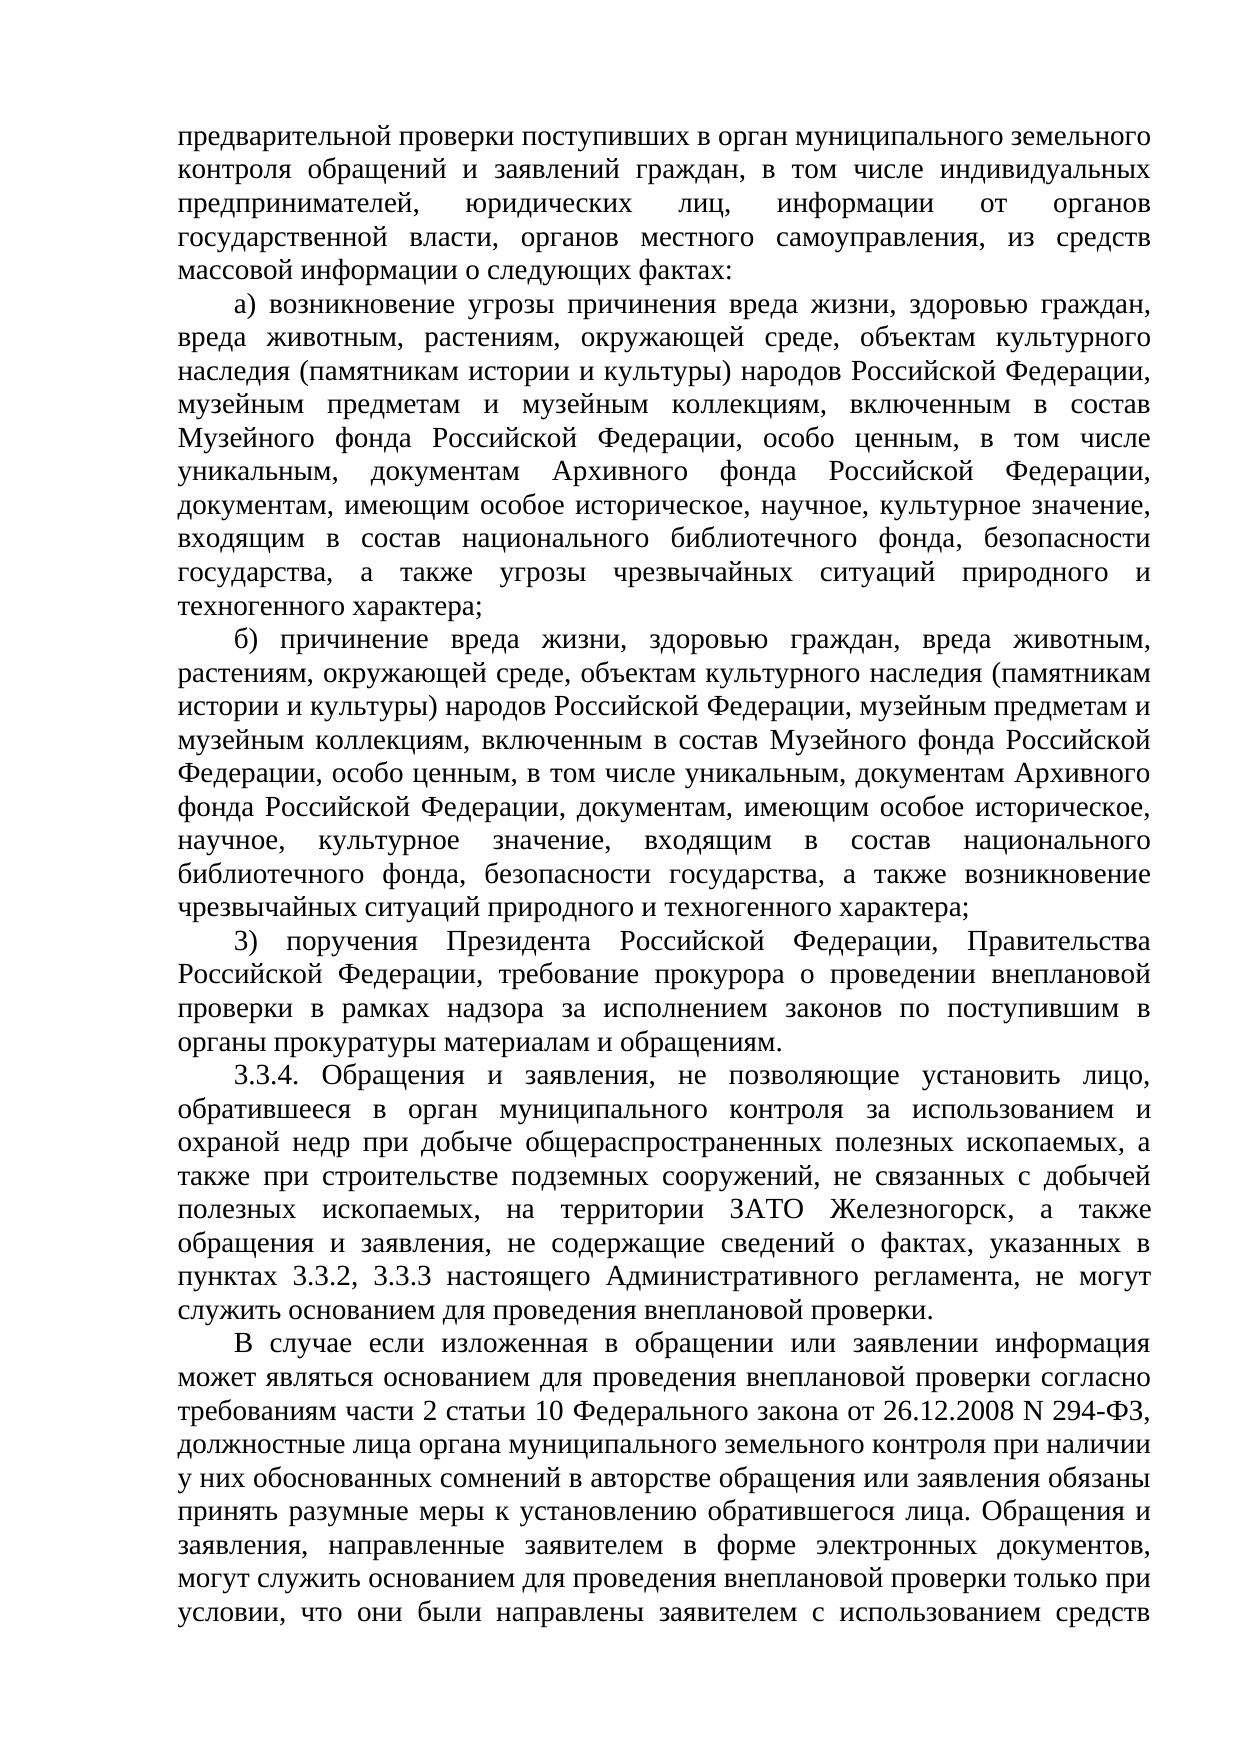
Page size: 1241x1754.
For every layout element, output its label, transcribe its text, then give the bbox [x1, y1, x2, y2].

text 3.3.4. Обращения и заявления, не позволяющие установить лицо, обратившееся в орган муниципального контроля за использованием и охраной недр при добыче общераспространенных полезных ископаемых, а также при строительстве подземных сооружений, не связанных с добычей полезных ископаемых, на территории ЗАТО Железногорск, а также обращения и заявления, не содержащие сведений о фактах, указанных в пунктах 3.3.2, 3.3.3 настоящего Административного регламента, не могут служить основанием для проведения внеплановой проверки. [177, 1057, 1152, 1326]
text а) возникновение угрозы причинения вреда жизни, здоровью граждан, вреда животным, растениям, окружающей среде, объектам культурного наследия (памятникам истории и культуры) народов Российской Федерации, музейным предметам и музейным коллекциям, включенным в состав Музейного фонда Российской Федерации, особо ценным, в том числе уникальным, документам Архивного фонда Российской Федерации, документам, имеющим особое историческое, научное, культурное значение, входящим в состав национального библиотечного фонда, безопасности государства, а также угрозы чрезвычайных ситуаций природного и техногенного характера; [177, 286, 1152, 621]
text 3) поручения Президента Российской Федерации, Правительства Российской Федерации, требование прокурора о проведении внеплановой проверки в рамках надзора за исполнением законов по поступившим в органы прокуратуры материалам и обращениям. [177, 923, 1152, 1057]
text б) причинение вреда жизни, здоровью граждан, вреда животным, растениям, окружающей среде, объектам культурного наследия (памятникам истории и культуры) народов Российской Федерации, музейным предметам и музейным коллекциям, включенным в состав Музейного фонда Российской Федерации, особо ценным, в том числе уникальным, документам Архивного фонда Российской Федерации, документам, имеющим особое историческое, научное, культурное значение, входящим в состав национального библиотечного фонда, безопасности государства, а также возникновение чрезвычайных ситуаций природного и техногенного характера; [177, 621, 1152, 923]
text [177, 118, 1152, 286]
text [177, 1326, 1152, 1627]
